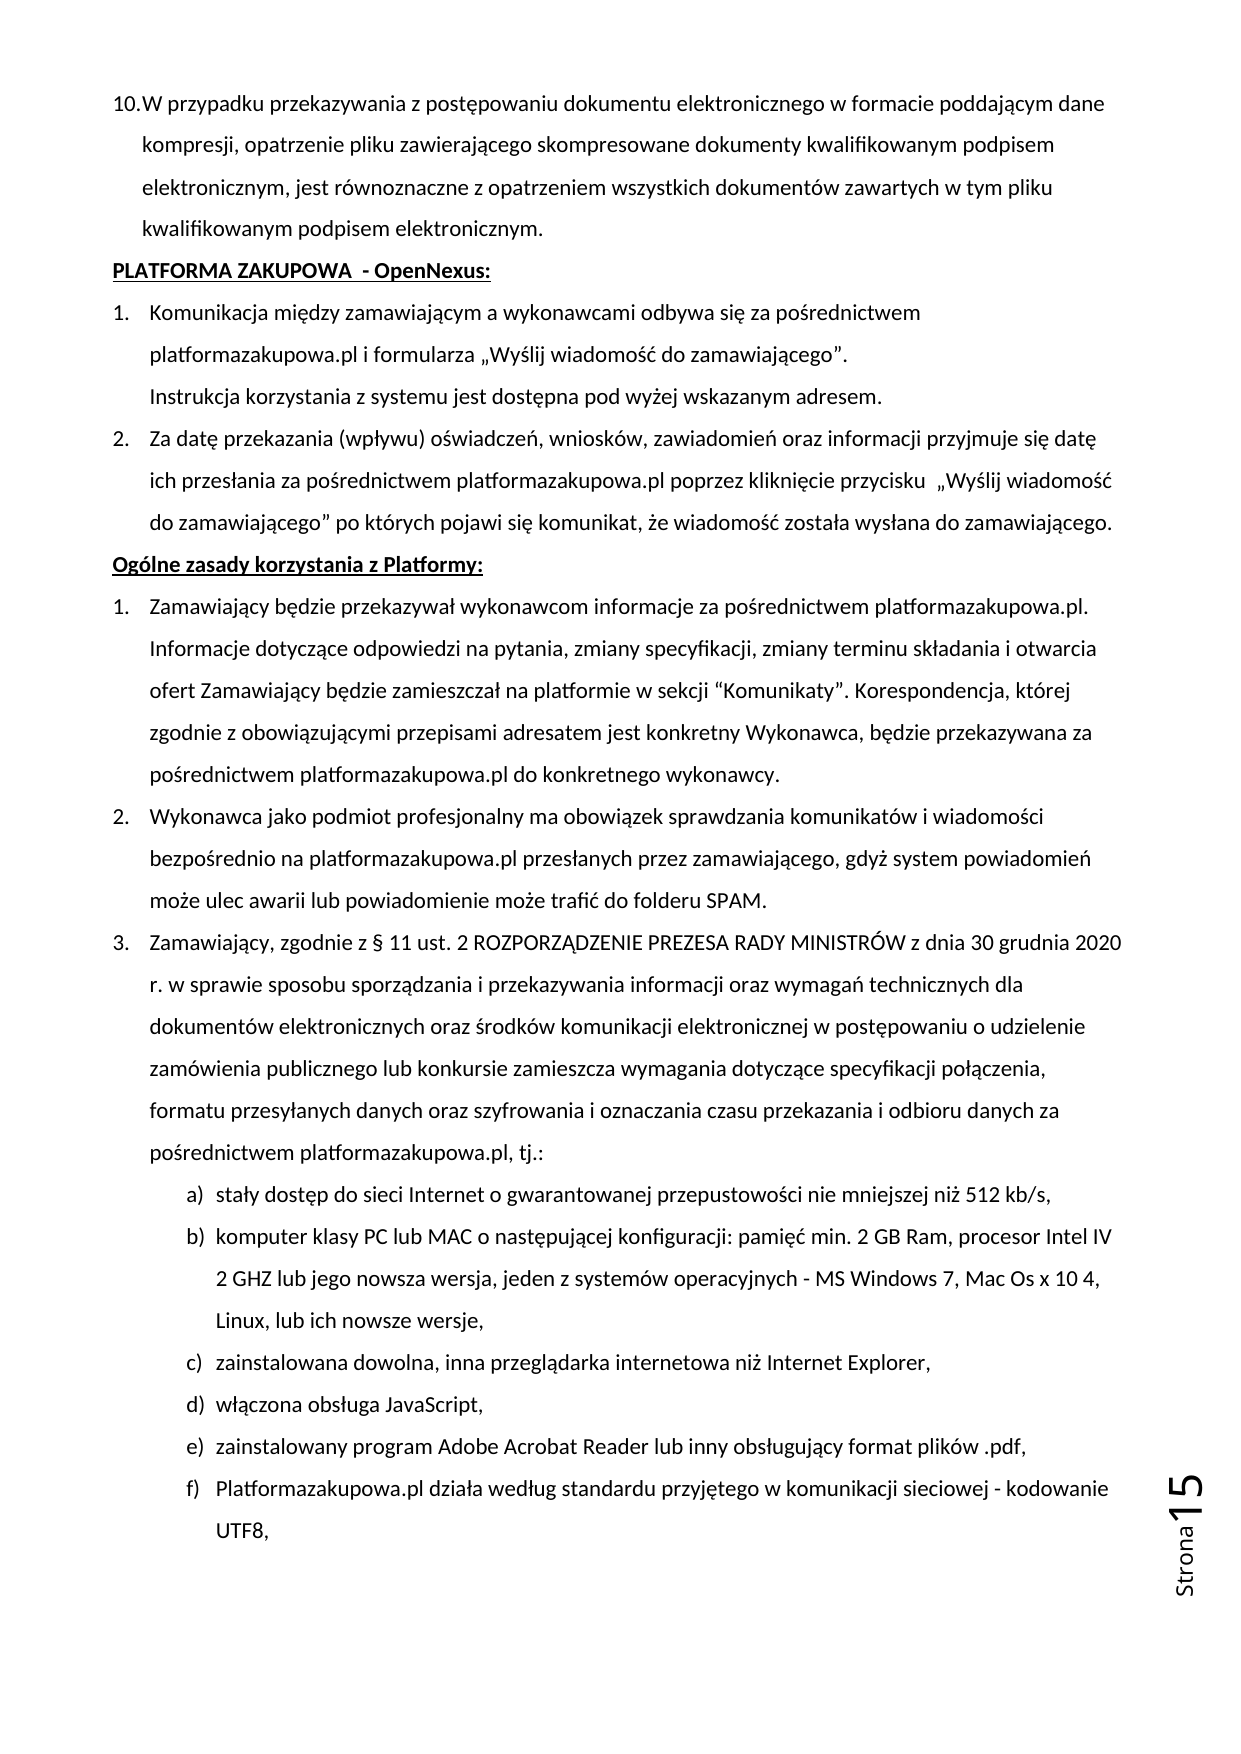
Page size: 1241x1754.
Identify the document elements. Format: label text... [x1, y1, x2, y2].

list Komunikacja między zamawiającym a wykonawcami odbywa się za pośrednictwem platformazakupowa.pl i formularza „Wyślij wiadomość do zamawiającego”. [112, 298, 1128, 368]
list Wykonawca jako podmiot profesjonalny ma obowiązek sprawdzania komunikatów i wiadomości bezpośrednio na platformazakupowa.pl przesłanych przez zamawiającego, gdyż system powiadomień może ulec awarii lub powiadomienie może trafić do folderu SPAM. [112, 802, 1128, 914]
list Za datę przekazania (wpływu) oświadczeń, wniosków, zawiadomień oraz informacji przyjmuje się datę ich przesłania za pośrednictwem platformazakupowa.pl poprzez kliknięcie przycisku „Wyślij wiadomość do zamawiającego” po których pojawi się komunikat, że wiadomość została wysłana do zamawiającego. [112, 424, 1128, 536]
list PLATFORMA ZAKUPOWA - OpenNexus: [112, 257, 1128, 284]
text f) Platformazakupowa.pl działa według standardu przyjętego w komunikacji sieciowej - kodowanie UTF8, [186, 1474, 1128, 1544]
text e) zainstalowany program Adobe Acrobat Reader lub inny obsługujący format plików .pdf, [186, 1432, 1128, 1460]
list Zamawiający będzie przekazywał wykonawcom informacje za pośrednictwem platformazakupowa.pl. Informacje dotyczące odpowiedzi na pytania, zmiany specyfikacji, zmiany terminu składania i otwarcia ofert Zamawiający będzie zamieszczał na platformie w sekcji “Komunikaty”. Korespondencja, której zgodnie z obowiązującymi przepisami adresatem jest konkretny Wykonawca, będzie przekazywana za pośrednictwem platformazakupowa.pl do konkretnego wykonawcy. [112, 592, 1128, 788]
text a) stały dostęp do sieci Internet o gwarantowanej przepustowości nie mniejszej niż 512 kb/s, [186, 1180, 1128, 1208]
text b) komputer klasy PC lub MAC o następującej konfiguracji: pamięć min. 2 GB Ram, procesor Intel IV 2 GHZ lub jego nowsza wersja, jeden z systemów operacyjnych - MS Windows 7, Mac Os x 10 4, Linux, lub ich nowsze wersje, [186, 1222, 1128, 1334]
list W przypadku przekazywania z postępowaniu dokumentu elektronicznego w formacie poddającym dane kompresji, opatrzenie pliku zawierającego skompresowane dokumenty kwalifikowanym podpisem elektronicznym, jest równoznaczne z opatrzeniem wszystkich dokumentów zawartych w tym pliku kwalifikowanym podpisem elektronicznym. [112, 89, 1128, 243]
text c) zainstalowana dowolna, inna przeglądarka internetowa niż Internet Explorer, [186, 1348, 1128, 1376]
text d) włączona obsługa JavaScript, [186, 1390, 1128, 1418]
list Zamawiający, zgodnie z § 11 ust. 2 ROZPORZĄDZENIE PREZESA RADY MINISTRÓW z dnia 30 grudnia 2020 r. w sprawie sposobu sporządzania i przekazywania informacji oraz wymagań technicznych dla dokumentów elektronicznych oraz środków komunikacji elektronicznej w postępowaniu o udzielenie zamówienia publicznego lub konkursie zamieszcza wymagania dotyczące specyfikacji połączenia, formatu przesyłanych danych oraz szyfrowania i oznaczania czasu przekazania i odbioru danych za pośrednictwem platformazakupowa.pl, tj.: [112, 928, 1128, 1166]
text Ogólne zasady korzystania z Platformy: [112, 550, 1128, 578]
list Instrukcja korzystania z systemu jest dostępna pod wyżej wskazanym adresem. [149, 382, 1128, 411]
